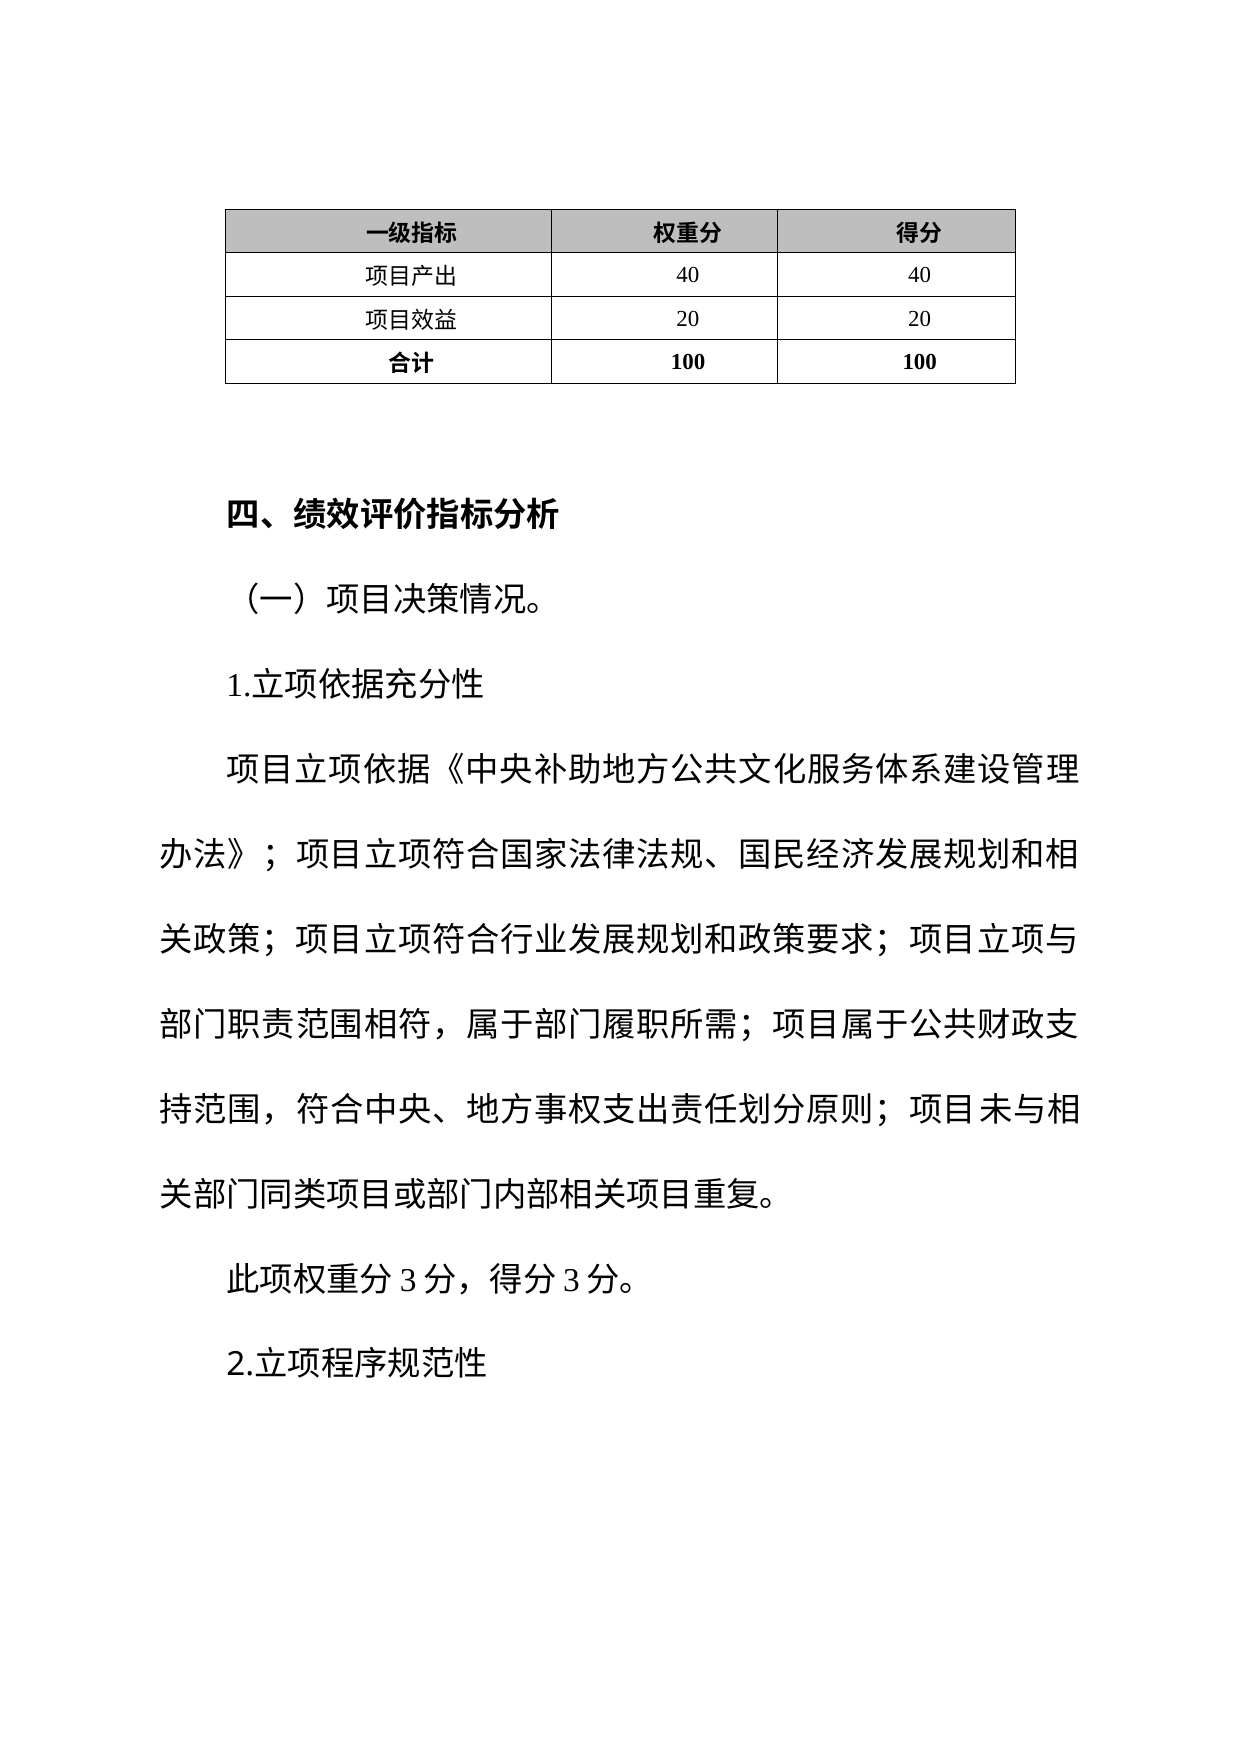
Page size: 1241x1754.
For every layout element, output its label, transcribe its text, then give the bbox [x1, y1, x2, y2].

table_cell 项目效益 [226, 297, 551, 339]
table_cell 100 [552, 340, 777, 383]
text 1.立项依据充分性 [159, 639, 1081, 724]
table_cell 项目产出 [226, 253, 551, 296]
subtitle （一）项目决策情况。 [159, 554, 1081, 639]
text 2.立项程序规范性 [159, 1319, 1081, 1404]
table_cell 40 [778, 253, 1015, 296]
table_cell 合计 [226, 340, 551, 383]
table_header 一级指标 [226, 210, 551, 252]
table_cell 40 [552, 253, 777, 296]
table_cell 20 [778, 297, 1015, 339]
table_header 权重分 [552, 210, 777, 252]
table_cell 100 [778, 340, 1015, 383]
subtitle 四、绩效评价指标分析 [159, 469, 1081, 554]
table_cell 20 [552, 297, 777, 339]
text 此项权重分3分，得分3分。 [159, 1234, 1081, 1319]
text 项目立项依据《中央补助地方公共文化服务体系建设管理办法》；项目立项符合国家法律法规、国民经济发展规划和相关政策；项目立项符合行业发展规划和政策要求；项目立项与部门职责范围相符，属于部门履职所需；项目属于公共财政支持范围，符合中央、地方事权支出责任划分原则；项目未与相关部门同类项目或部门内部相关项目重复。 [159, 724, 1081, 1234]
table_header 得分 [778, 210, 1015, 252]
